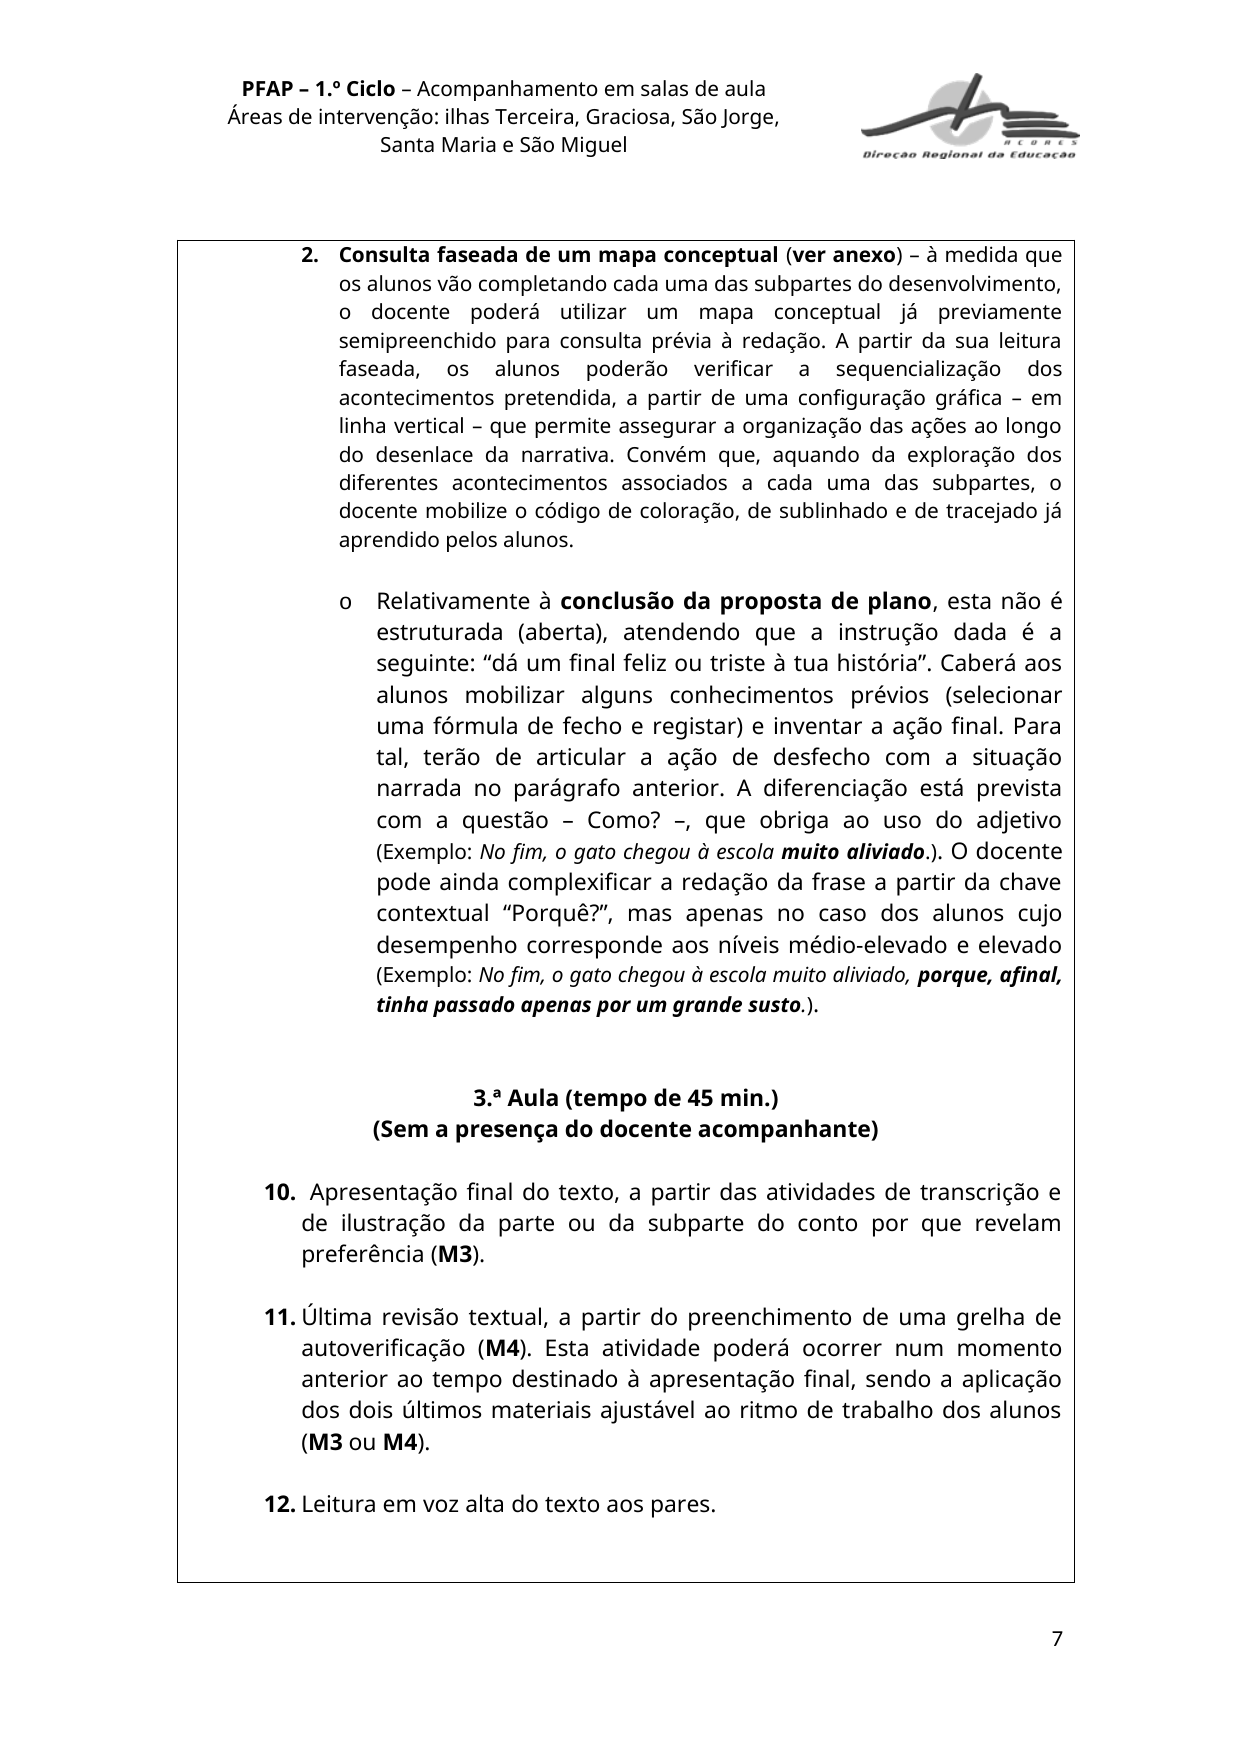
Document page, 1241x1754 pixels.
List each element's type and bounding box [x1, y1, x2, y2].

table_header [178, 241, 1074, 1582]
